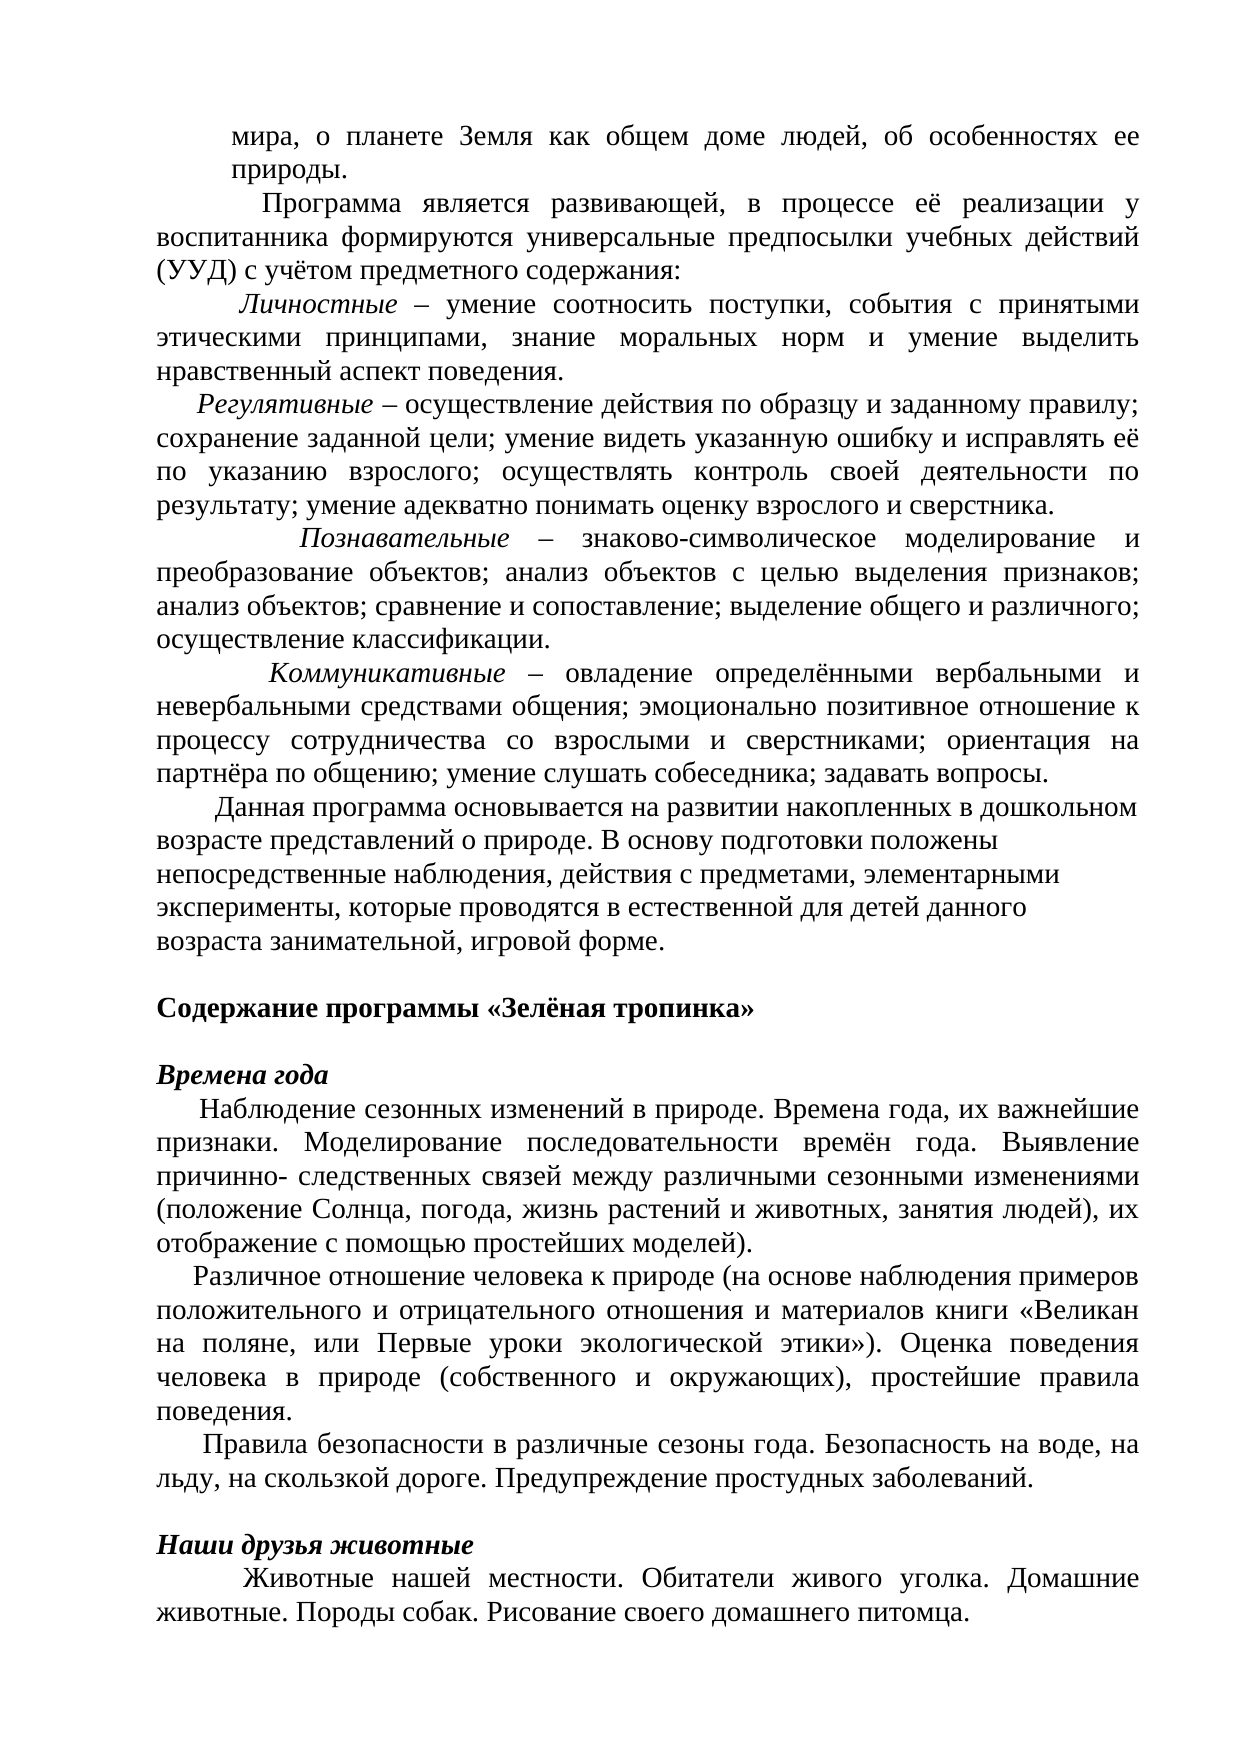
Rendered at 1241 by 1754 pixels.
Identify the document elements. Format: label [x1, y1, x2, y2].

table_header [145, 118, 1152, 1627]
